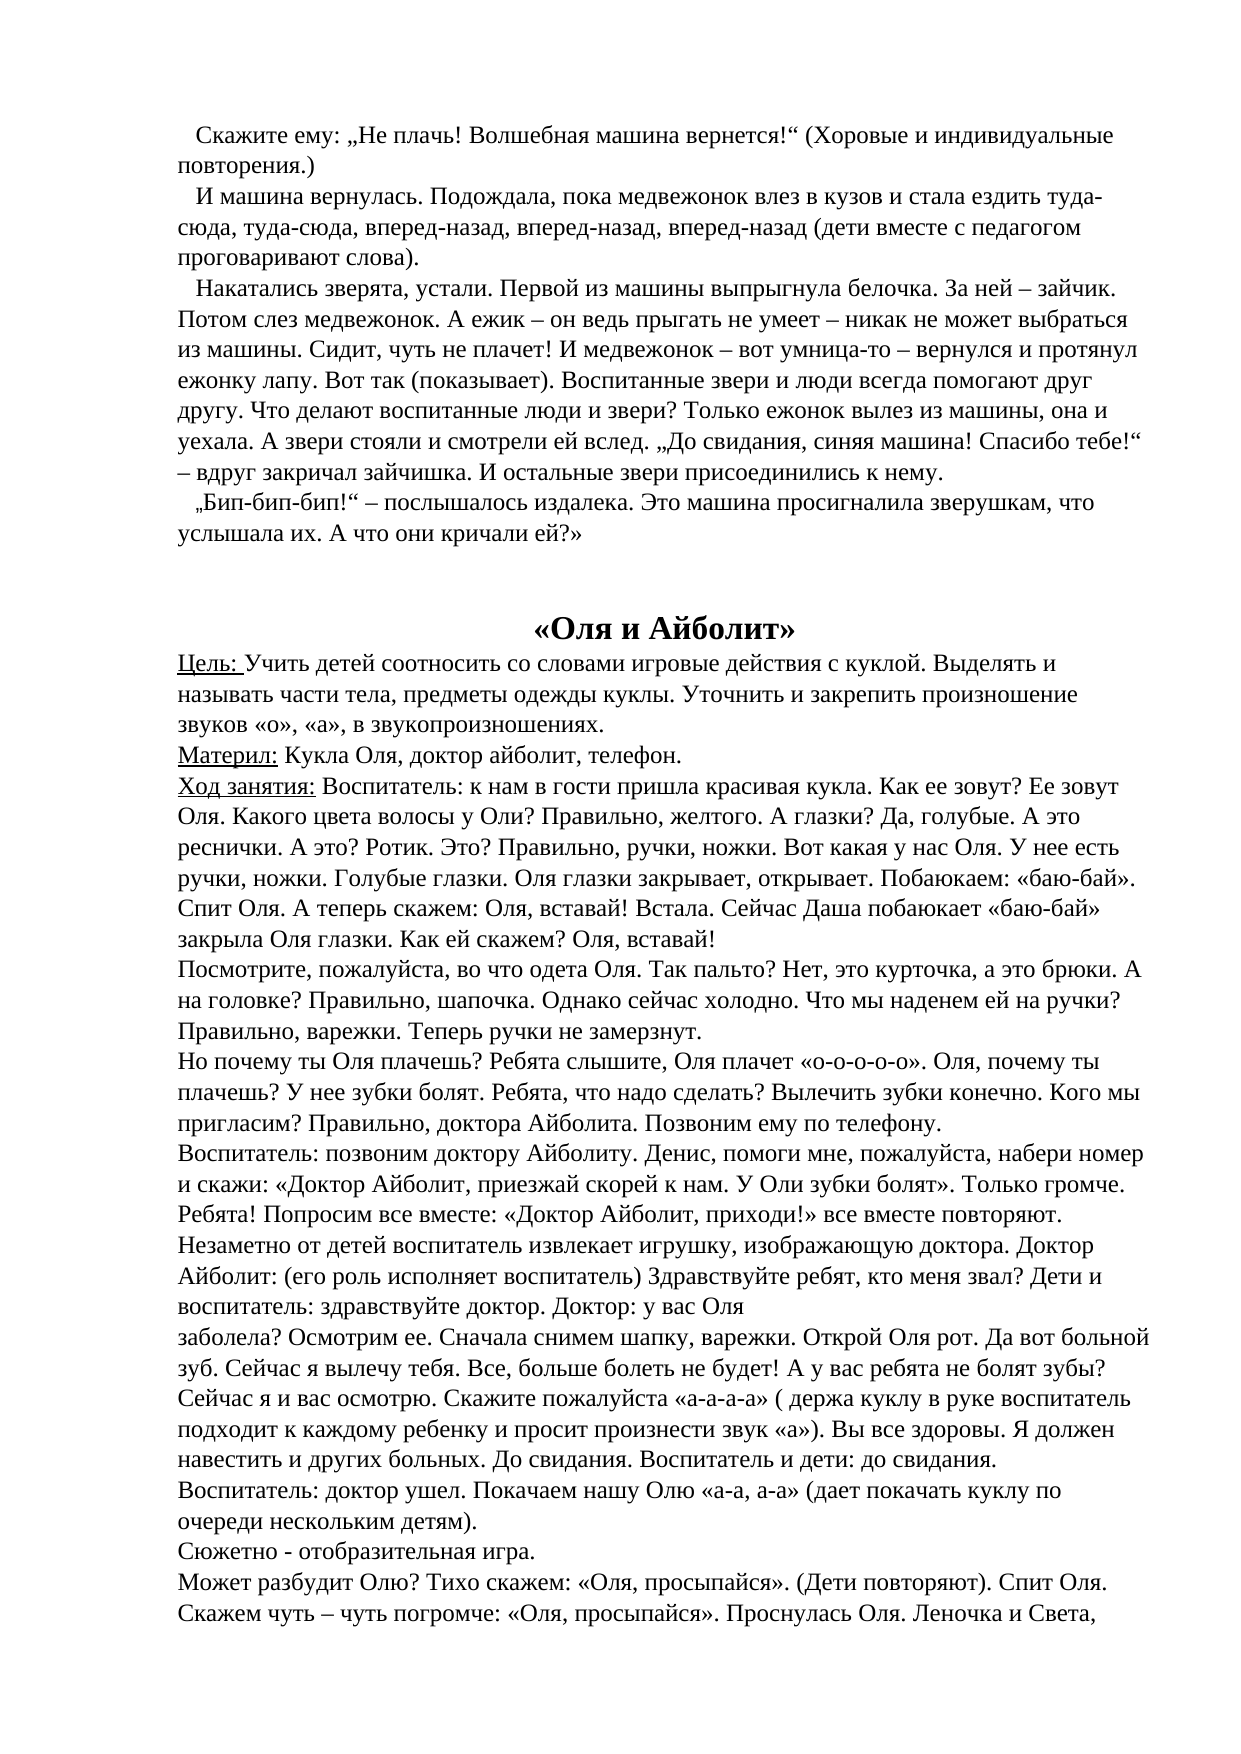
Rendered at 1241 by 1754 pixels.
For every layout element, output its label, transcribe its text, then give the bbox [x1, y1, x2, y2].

text Ход занятия: Воспитатель: к нам в гости пришла красивая кукла. Как ее зовут? Ее зовут Оля. Какого цвета волосы у Оли? Правильно, желтого. А глазки? Да, голубые. А это реснички. А это? Ротик. Это? Правильно, ручки, ножки. Вот какая у нас Оля. У нее есть ручки, ножки. Голубые глазки. Оля глазки закрывает, открывает. Побаюкаем: «баю-бай». Спит Оля. А теперь скажем: Оля, вставай! Встала. Сейчас Даша побаюкает «баю-бай» закрыла Оля глазки. Как ей скажем? Оля, вставай! [177, 769, 1152, 953]
text Накатались зверята, устали. Первой из машины выпрыгнула белочка. За ней – зайчик. Потом слез медвежонок. А ежик – он ведь прыгать не умеет – никак не может выбраться из машины. Сидит, чуть не плачет! И медвежонок – вот умница-то – вернулся и протянул ежонку лапу. Вот так (показывает). Воспитанные звери и люди всегда помогают друг другу. Что делают воспитанные люди и звери? Только ежонок вылез из машины, она и уехала. А звери стояли и смотрели ей вслед. „До свидания, синяя машина! Спасибо тебе!“ – вдруг закричал зайчишка. И остальные звери присоединились к нему. [177, 271, 1152, 486]
text „Бип-бип-бип!“ – послышалось издалека. Это машина просигналила зверушкам, что услышала их. А что они кричали ей?» [177, 486, 1152, 547]
text Цель: Учить детей соотносить со словами игровые действия с куклой. Выделять и называть части тела, предметы одежды куклы. Уточнить и закрепить произношение звуков «о», «а», в звукопроизношениях. [177, 646, 1152, 738]
text Но почему ты Оля плачешь? Ребята слышите, Оля плачет «о-о-о-о-о». Оля, почему ты плачешь? У нее зубки болят. Ребята, что надо сделать? Вылечить зубки конечно. Кого мы пригласим? Правильно, доктора Айболита. Позвоним ему по телефону. [177, 1044, 1152, 1136]
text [177, 1565, 1152, 1626]
text Воспитатель: доктор ушел. Покачаем нашу Олю «а-а, а-а» (дает покачать куклу по очереди нескольким детям). [177, 1473, 1152, 1534]
text Посмотрите, пожалуйста, во что одета Оля. Так пальто? Нет, это курточка, а это брюки. А на головке? Правильно, шапочка. Однако сейчас холодно. Что мы наденем ей на ручки? Правильно, варежки. Теперь ручки не замерзнут. [177, 953, 1152, 1044]
text Воспитатель: позвоним доктору Айболиту. Денис, помоги мне, пожалуйста, набери номер и скажи: «Доктор Айболит, приезжай скорей к нам. У Оли зубки болят». Только громче. Ребята! Попросим все вместе: «Доктор Айболит, приходи!» все вместе повторяют. [177, 1136, 1152, 1228]
text Незаметно от детей воспитатель извлекает игрушку, изображающую доктора. Доктор Айболит: (его роль исполняет воспитатель) Здравствуйте ребят, кто меня звал? Дети и воспитатель: здравствуйте доктор. Доктор: у вас Оля [177, 1228, 1152, 1320]
text «Оля и Айболит» [177, 608, 1152, 646]
text заболела? Осмотрим ее. Сначала снимем шапку, варежки. Открой Оля рот. Да вот больной зуб. Сейчас я вылечу тебя. Все, больше болеть не будет! А у вас ребята не болят зубы? Сейчас я и вас осмотрю. Скажите пожалуйста «а-а-а-а» ( держа куклу в руке воспитатель подходит к каждому ребенку и просит произнести звук «а»). Вы все здоровы. Я должен навестить и других больных. До свидания. Воспитатель и дети: до свидания. [177, 1320, 1152, 1473]
text И машина вернулась. Подождала, пока медвежонок влез в кузов и стала ездить туда-сюда, туда-сюда, вперед-назад, вперед-назад, вперед-назад (дети вместе с педагогом проговаривают слова). [177, 179, 1152, 271]
text Сюжетно - отобразительная игра. [177, 1534, 1152, 1565]
text Материл: Кукла Оля, доктор айболит, телефон. [177, 738, 1152, 769]
text Скажите ему: „Не плачь! Волшебная машина вернется!“ (Хоровые и индивидуальные повторения.) [177, 118, 1152, 179]
